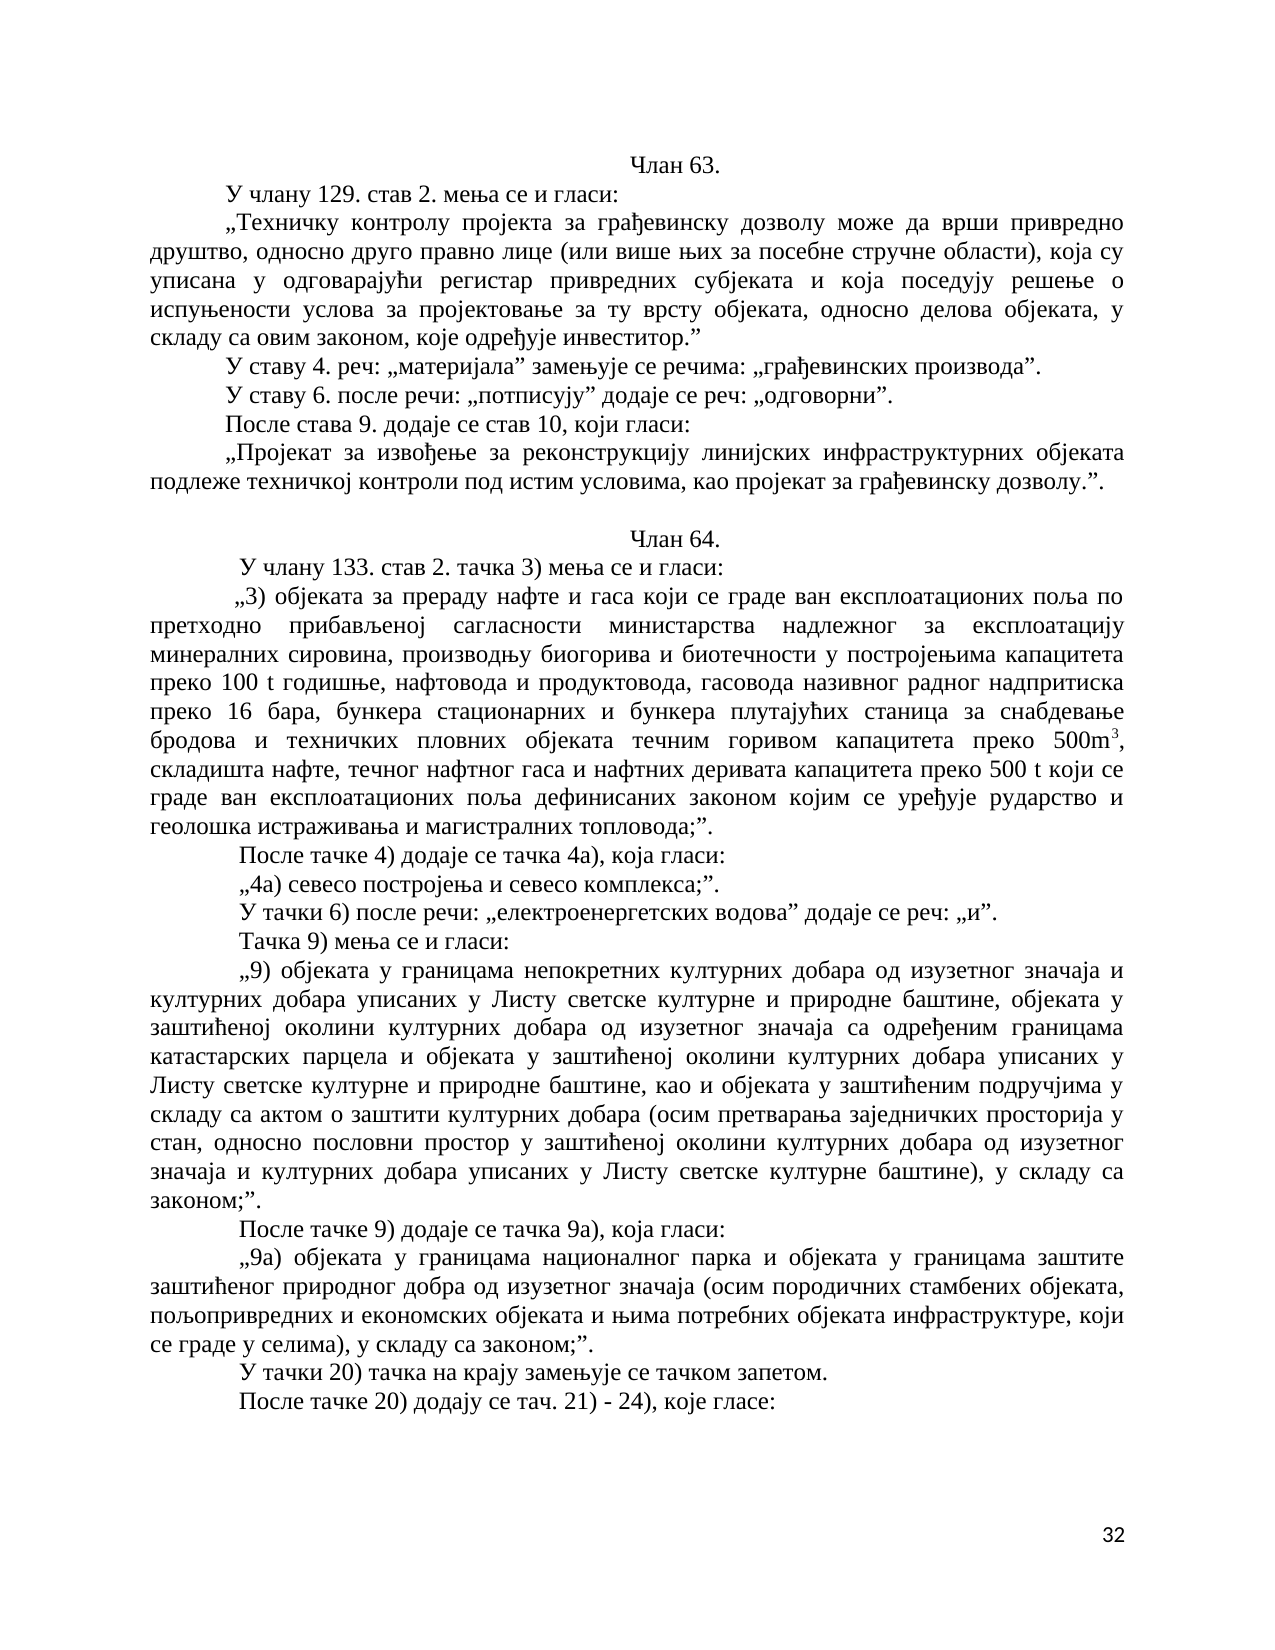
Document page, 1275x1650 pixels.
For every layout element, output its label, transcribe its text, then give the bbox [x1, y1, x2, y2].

text Члан 63. [150, 150, 1125, 179]
text У ставу 4. реч: „материјала” замењује се речима: „грађевинских производа”. [150, 351, 1125, 380]
text „9а) објеката у границама националног парка и објеката у границама заштите заштићеног природног добра од изузетног значаја (осим породичних стамбених објеката, пољопривредних и економских објеката и њима потребних објеката инфраструктуре, који се граде у селима), у складу са законом;”. [150, 1242, 1125, 1357]
text У ставу 6. после речи: „потписују” додаје се реч: „одговорни”. [150, 380, 1125, 409]
text После тачке 4) додаје се тачка 4а), која гласи: [150, 840, 1125, 869]
text „9) објеката у границама непокретних културних добара од изузетног значаја и културних добара уписаних у Листу светске културне и природне баштине, објеката у заштићеној околини културних добара од изузетног значаја са одређеним границама катастарских парцела и објеката у заштићеној околини културних добара уписаних у Листу светске културне и природне баштине, као и објеката у заштићеним подручјима у складу са актом о заштити културних добара (осим претварања заједничких просторија у стан, односно пословни простор у заштићеној околини културних добара од изузетног значаја и културних добара уписаних у Листу светске културне баштине), у складу са законом;”. [150, 955, 1125, 1214]
text „3) објеката за прераду нафте и гаса који се граде ван експлоатационих поља по претходно прибављеној сагласности министарства надлежног за експлоатацију минералних сировина, производњу биогорива и биотечности у постројењима капацитета преко 100 t годишње, нафтовода и продуктовода, гасовода називног радног надпритиска преко 16 бара, бункера стационарних и бункера плутајућих станица за снабдевање бродова и техничких пловних објеката течним горивом капацитета преко 500m3, складишта нафте, течног нафтног гаса и нафтних деривата капацитета преко 500 t који се граде ван експлоатационих поља дефинисаних законом којим се уређује рударство и геолошка истраживања и магистралних топловода;”. [150, 581, 1125, 840]
text После тачке 9) додаје се тачка 9а), која гласи: [150, 1214, 1125, 1242]
text После тачке 20) додају се тач. 21) - 24), које гласе: [150, 1386, 1125, 1415]
text Тачка 9) мења се и гласи: [150, 926, 1125, 955]
text У тачки 6) после речи: „електроенергетских водова” додаје се реч: „и”. [150, 897, 1125, 926]
text У тачки 20) тачка на крају замењује се тачком запетом. [150, 1357, 1125, 1386]
text „4а) севесо постројења и севесо комплекса;”. [164, 869, 1125, 897]
text Члан 64. [150, 524, 1125, 552]
text „Пројекат за извођење за реконструкцију линијских инфраструктурних објеката подлеже техничкој контроли под истим условима, као пројекат за грађевинску дозволу.”. [150, 437, 1125, 495]
text После става 9. додаје се став 10, који гласи: [150, 409, 1125, 437]
text „Техничку контролу пројекта за грађевинску дозволу може да врши привредно друштво, односно друго правно лице (или више њих за посебне стручне области), која су уписана у одговарајући регистар привредних субјеката и која поседују решење о испуњености услова за пројектовање за ту врсту објеката, односно делова објеката, у складу са овим законом, које одређује инвеститор.” [150, 207, 1125, 351]
text У члану 129. став 2. мења се и гласи: [150, 179, 1125, 207]
text У члану 133. став 2. тачка 3) мења се и гласи: [150, 552, 1125, 581]
